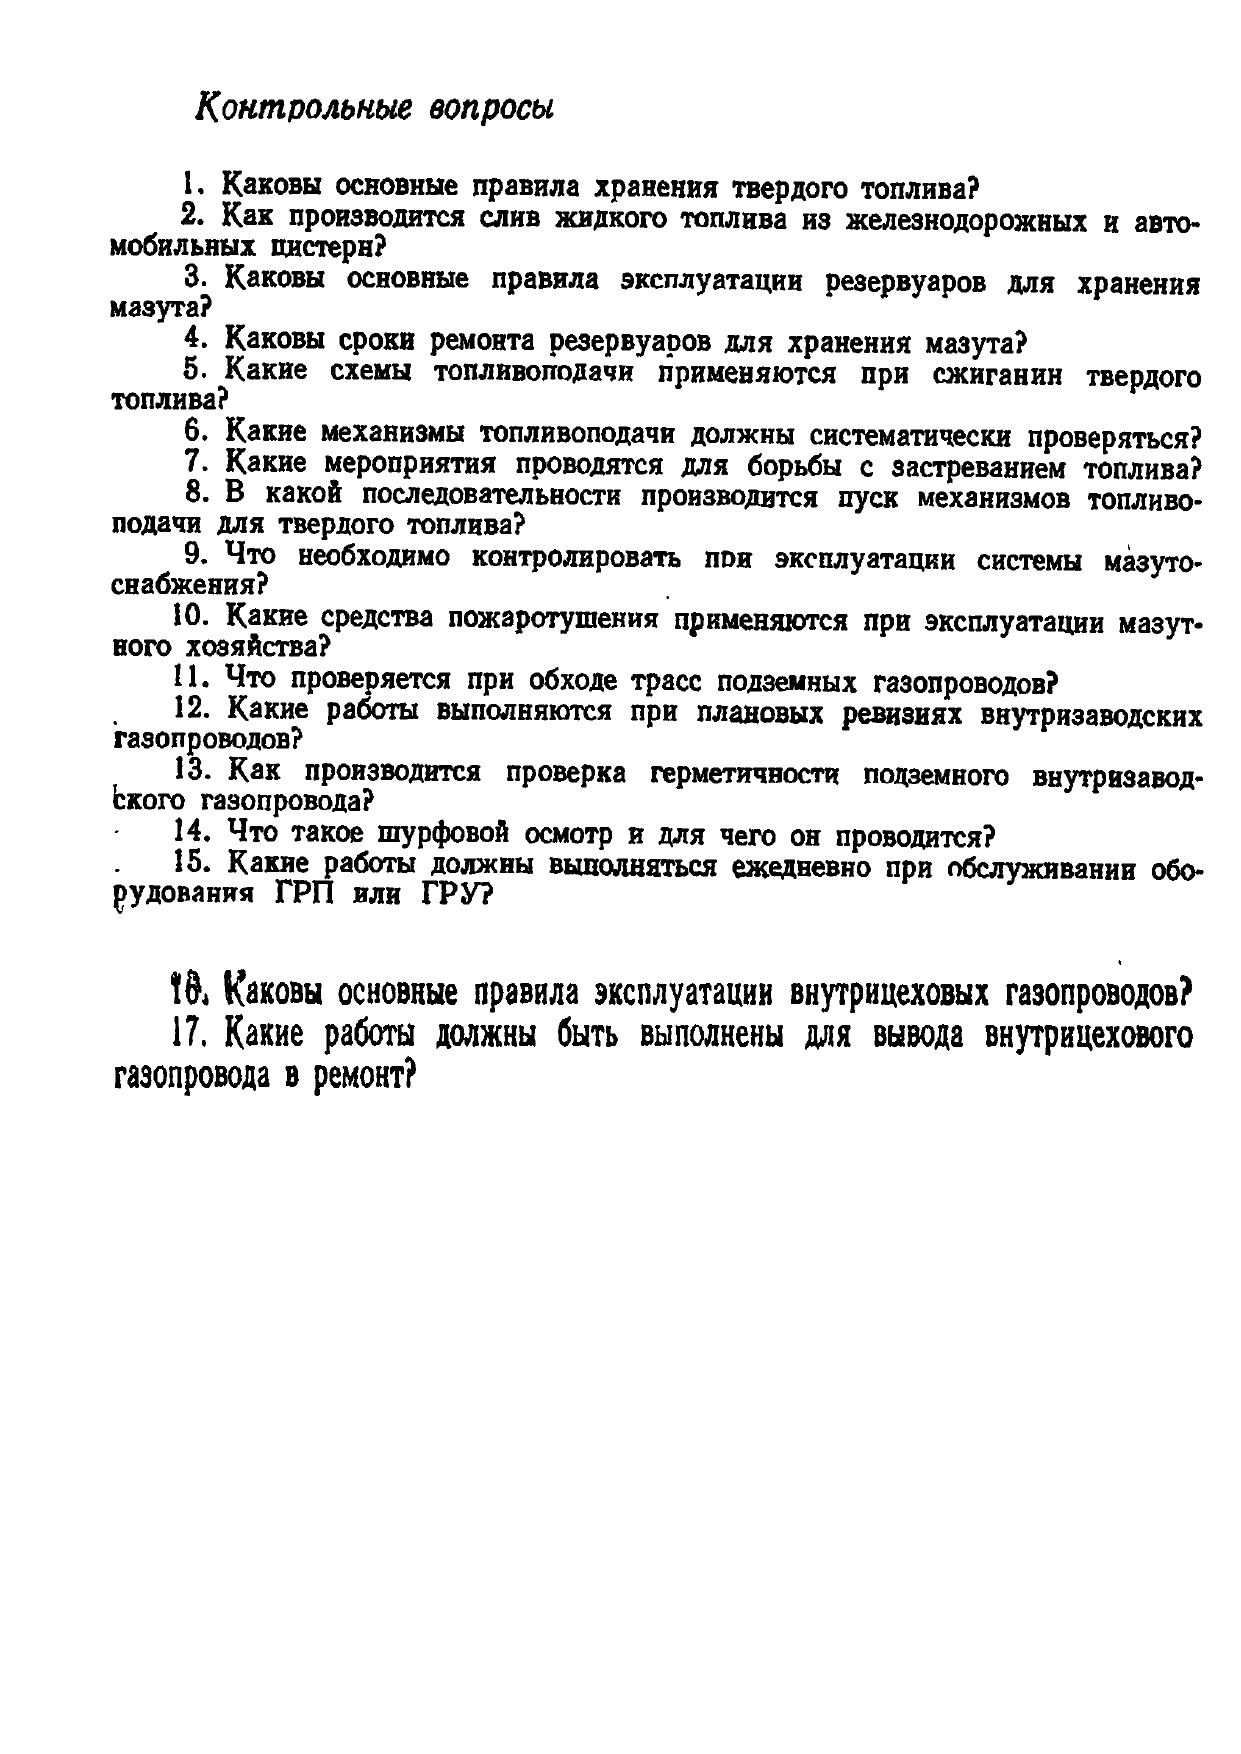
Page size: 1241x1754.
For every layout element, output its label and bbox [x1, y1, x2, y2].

picture [75, 937, 1201, 1164]
picture [104, 75, 1229, 936]
